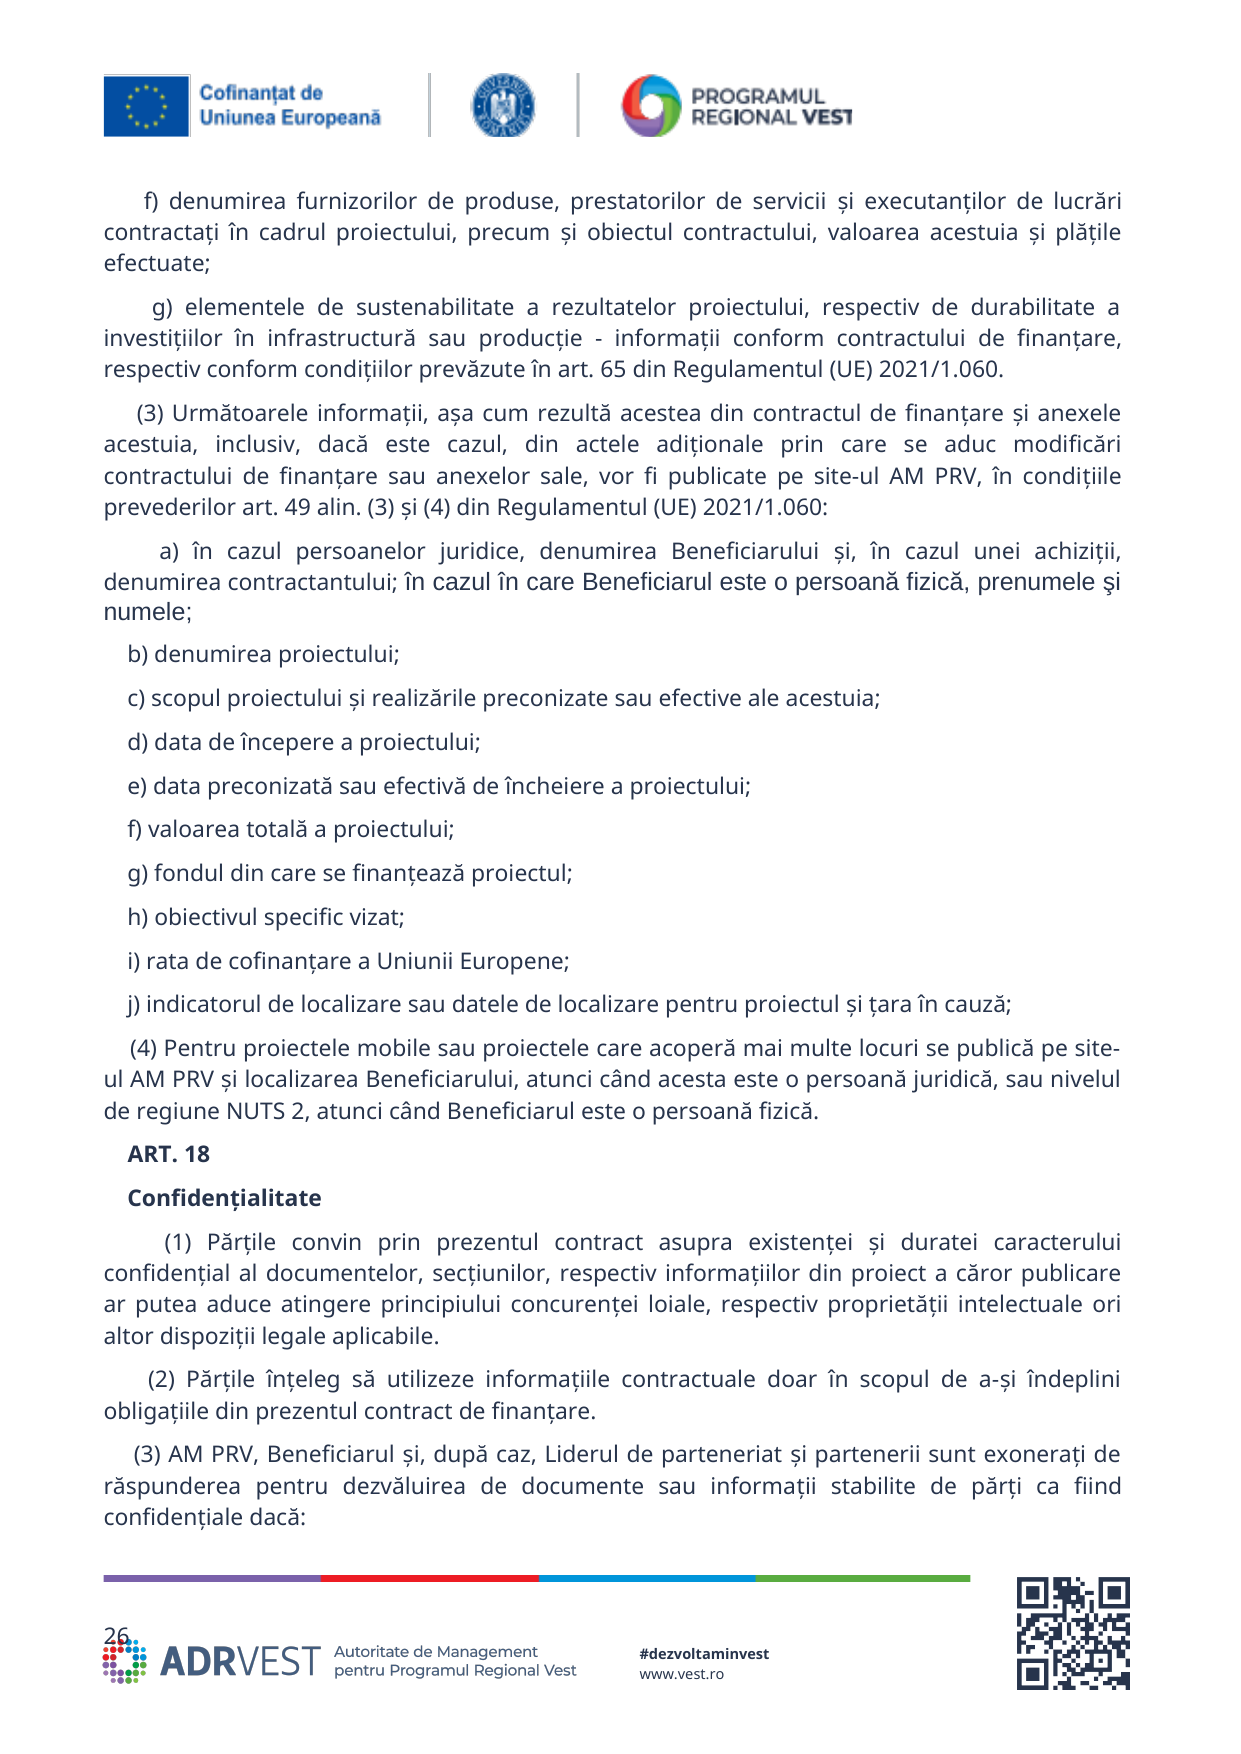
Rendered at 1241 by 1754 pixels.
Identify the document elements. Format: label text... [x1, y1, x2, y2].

text (4) Pentru proiectele mobile sau proiectele care acoperă mai multe locuri se publică pe site-ul AM PRV şi localizarea Beneficiarului, atunci când acesta este o persoană juridică, sau nivelul de regiune NUTS 2, atunci când Beneficiarul este o persoană fizică. [103, 1032, 1122, 1126]
text f) valoarea totală a proiectului; [103, 813, 1122, 844]
text g) elementele de sustenabilitate a rezultatelor proiectului, respectiv de durabilitate a investiţiilor în infrastructură sau producţie - informaţii conform contractului de finanţare, respectiv conform condiţiilor prevăzute în art. 65 din Regulamentul (UE) 2021/1.060. [103, 291, 1122, 384]
text h) obiectivul specific vizat; [103, 901, 1122, 932]
text (2) Părţile înţeleg să utilizeze informaţiile contractuale doar în scopul de a-şi îndeplini obligaţiile din prezentul contract de finanţare. [103, 1363, 1122, 1426]
picture [1008, 1568, 1139, 1699]
picture [119, 1636, 126, 1643]
text Confidenţialitate [103, 1182, 1122, 1213]
text g) fondul din care se finanţează proiectul; [103, 857, 1122, 888]
text ART. 18 [103, 1138, 1122, 1169]
text i) rata de cofinanţare a Uniunii Europene; [103, 944, 1122, 976]
text e) data preconizată sau efectivă de încheiere a proiectului; [103, 769, 1122, 801]
picture [93, 1636, 582, 1687]
text (1) Părţile convin prin prezentul contract asupra existenţei şi duratei caracterului confidenţial al documentelor, secţiunilor, respectiv informaţiilor din proiect a căror publicare ar putea aduce atingere principiului concurenţei loiale, respectiv proprietăţii intelectuale ori altor dispoziţii legale aplicabile. [103, 1226, 1122, 1351]
text j) indicatorul de localizare sau datele de localizare pentru proiectul şi ţara în cauză; [103, 988, 1122, 1019]
text (3) AM PRV, Beneficiarul şi, după caz, Liderul de parteneriat şi partenerii sunt exoneraţi de răspunderea pentru dezvăluirea de documente sau informaţii stabilite de părţi ca fiind confidenţiale dacă: [103, 1438, 1122, 1532]
text f) denumirea furnizorilor de produse, prestatorilor de servicii şi executanţilor de lucrări contractaţi în cadrul proiectului, precum şi obiectul contractului, valoarea acestuia şi plăţile efectuate; [103, 184, 1122, 278]
text d) data de începere a proiectului; [103, 726, 1122, 757]
text c) scopul proiectului şi realizările preconizate sau efective ale acestuia; [103, 682, 1122, 713]
text (3) Următoarele informaţii, aşa cum rezultă acestea din contractul de finanţare şi anexele acestuia, inclusiv, dacă este cazul, din actele adiţionale prin care se aduc modificări contractului de finanţare sau anexelor sale, vor fi publicate pe site-ul AM PRV, în condiţiile prevederilor art. 49 alin. (3) şi (4) din Regulamentul (UE) 2021/1.060: [103, 397, 1122, 522]
text a) în cazul persoanelor juridice, denumirea Beneficiarului şi, în cazul unei achiziţii, denumirea contractantului; în cazul în care Beneficiarul este o persoană fizică, prenumele şi numele; [103, 534, 1122, 626]
text b) denumirea proiectului; [103, 638, 1122, 669]
